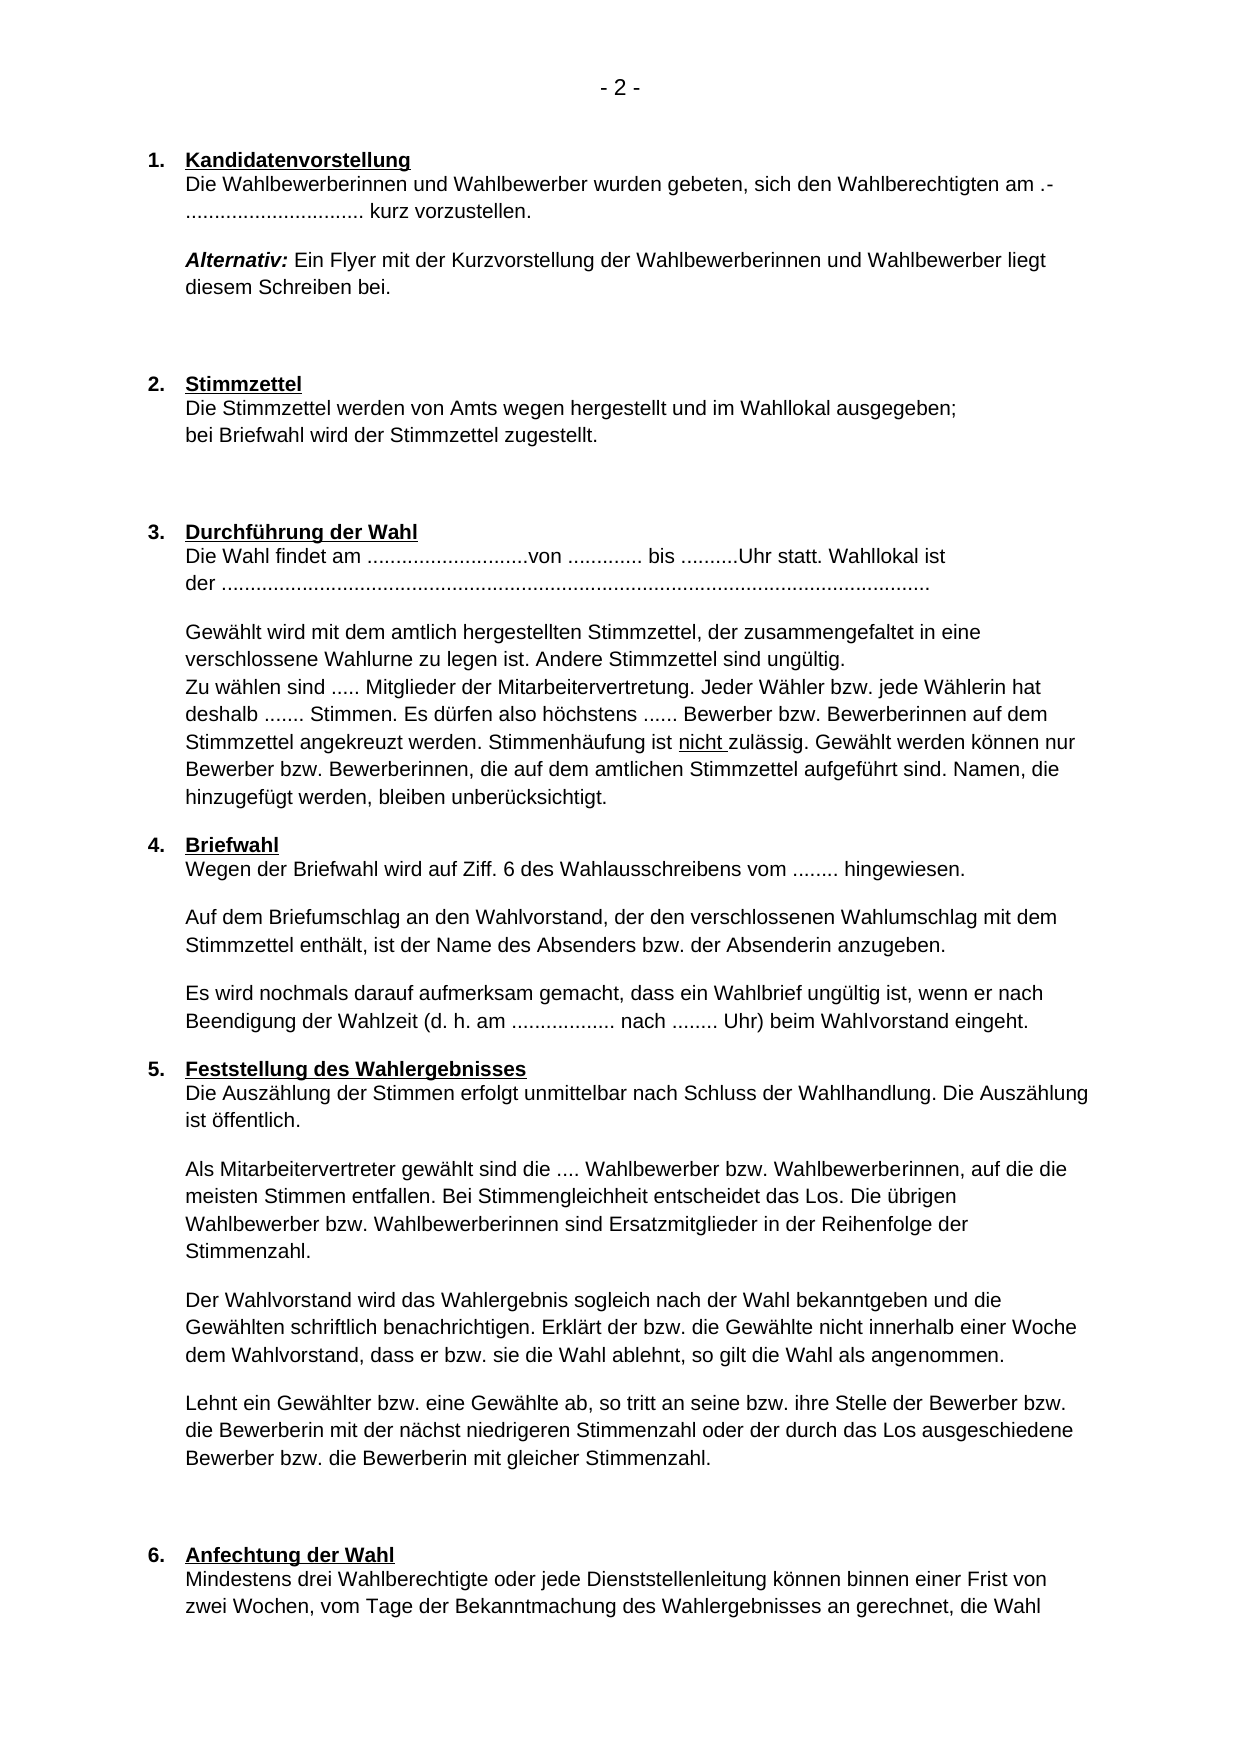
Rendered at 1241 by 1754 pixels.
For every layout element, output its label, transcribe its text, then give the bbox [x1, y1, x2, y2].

text Feststellung des Wahlergebnisses [148, 1057, 1093, 1081]
text Es wird nochmals darauf aufmerksam gemacht, dass ein Wahlbrief ungültig ist, wenn er nach Beendigung der Wahlzeit (d. h. am .................. nach ........ Uhr) beim Wahlvorstand eingeht. [148, 981, 1093, 1032]
text Durchführung der Wahl [148, 520, 1093, 544]
text Die Auszählung der Stimmen erfolgt unmittelbar nach Schluss der Wahlhandlung. Die Auszählung ist öffentlich. [148, 1081, 1093, 1132]
text Lehnt ein Gewählter bzw. eine Gewählte ab, so tritt an seine bzw. ihre Stelle der Bewerber bzw. die Bewerberin mit der nächst niedrigeren Stimmenzahl oder der durch das Los ausgeschiedene Bewerber bzw. die Bewerberin mit gleicher Stimmenzahl. [148, 1391, 1093, 1470]
text Als Mitarbeitervertreter gewählt sind die .... Wahlbewerber bzw. Wahlbewerberinnen, auf die die meisten Stimmen entfallen. Bei Stimmengleichheit entscheidet das Los. Die übrigen Wahlbewerber bzw. Wahlbewerberinnen sind Ersatzmitglieder in der Reihenfolge der Stimmenzahl. [148, 1157, 1093, 1263]
text Die Stimmzettel werden von Amts wegen hergestellt und im Wahllokal ausgegeben; bei Briefwahl wird der Stimmzettel zugestellt. [148, 396, 1093, 447]
text Alternativ: Ein Flyer mit der Kurzvorstellung der Wahlbewerberinnen und Wahlbewerber liegt diesem Schreiben bei. [148, 247, 1093, 299]
text Auf dem Briefumschlag an den Wahlvorstand, der den verschlossenen Wahlumschlag mit dem Stimmzettel enthält, ist der Name des Absenders bzw. der Absenderin anzugeben. [148, 905, 1093, 957]
text Wegen der Briefwahl wird auf Ziff. 6 des Wahlausschreibens vom ........ hingewiesen. [148, 857, 1093, 881]
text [148, 1566, 1093, 1618]
text Kandidatenvorstellung [148, 148, 1093, 172]
text Anfechtung der Wahl [148, 1542, 1093, 1566]
text Stimmzettel [148, 372, 1093, 396]
text Die Wahlbewerberinnen und Wahlbewerber wurden gebeten, sich den Wahlberechtigten am ................................ kurz vorzustellen. [148, 172, 1093, 223]
text Der Wahlvorstand wird das Wahlergebnis sogleich nach der Wahl bekanntgeben und die Gewählten schriftlich benachrichtigen. Erklärt der bzw. die Gewählte nicht innerhalb einer Woche dem Wahlvorstand, dass er bzw. sie die Wahl ablehnt, so gilt die Wahl als angenommen. [148, 1287, 1093, 1366]
text Briefwahl [148, 833, 1093, 857]
text Die Wahl findet am ............................von ............. bis ..........Uhr statt. Wahllokal ist der ........................................................................................................................... [148, 544, 1093, 595]
text Gewählt wird mit dem amtlich hergestellten Stimmzettel, der zusammengefaltet in eine verschlossene Wahlurne zu legen ist. Andere Stimmzettel sind ungültig. Zu wählen sind ..... Mitglieder der Mitarbeitervertretung. Jeder Wähler bzw. jede Wählerin hat deshalb ....... Stimmen. Es dürfen also höchstens ...... Bewerber bzw. Bewerberinnen auf dem Stimmzettel angekreuzt werden. Stimmenhäufung ist nicht zulässig. Gewählt werden können nur Bewerber bzw. Bewerberinnen, die auf dem amtlichen Stimmzettel aufgeführt sind. Namen, die hinzugefügt werden, bleiben unberücksichtigt. [148, 619, 1093, 808]
